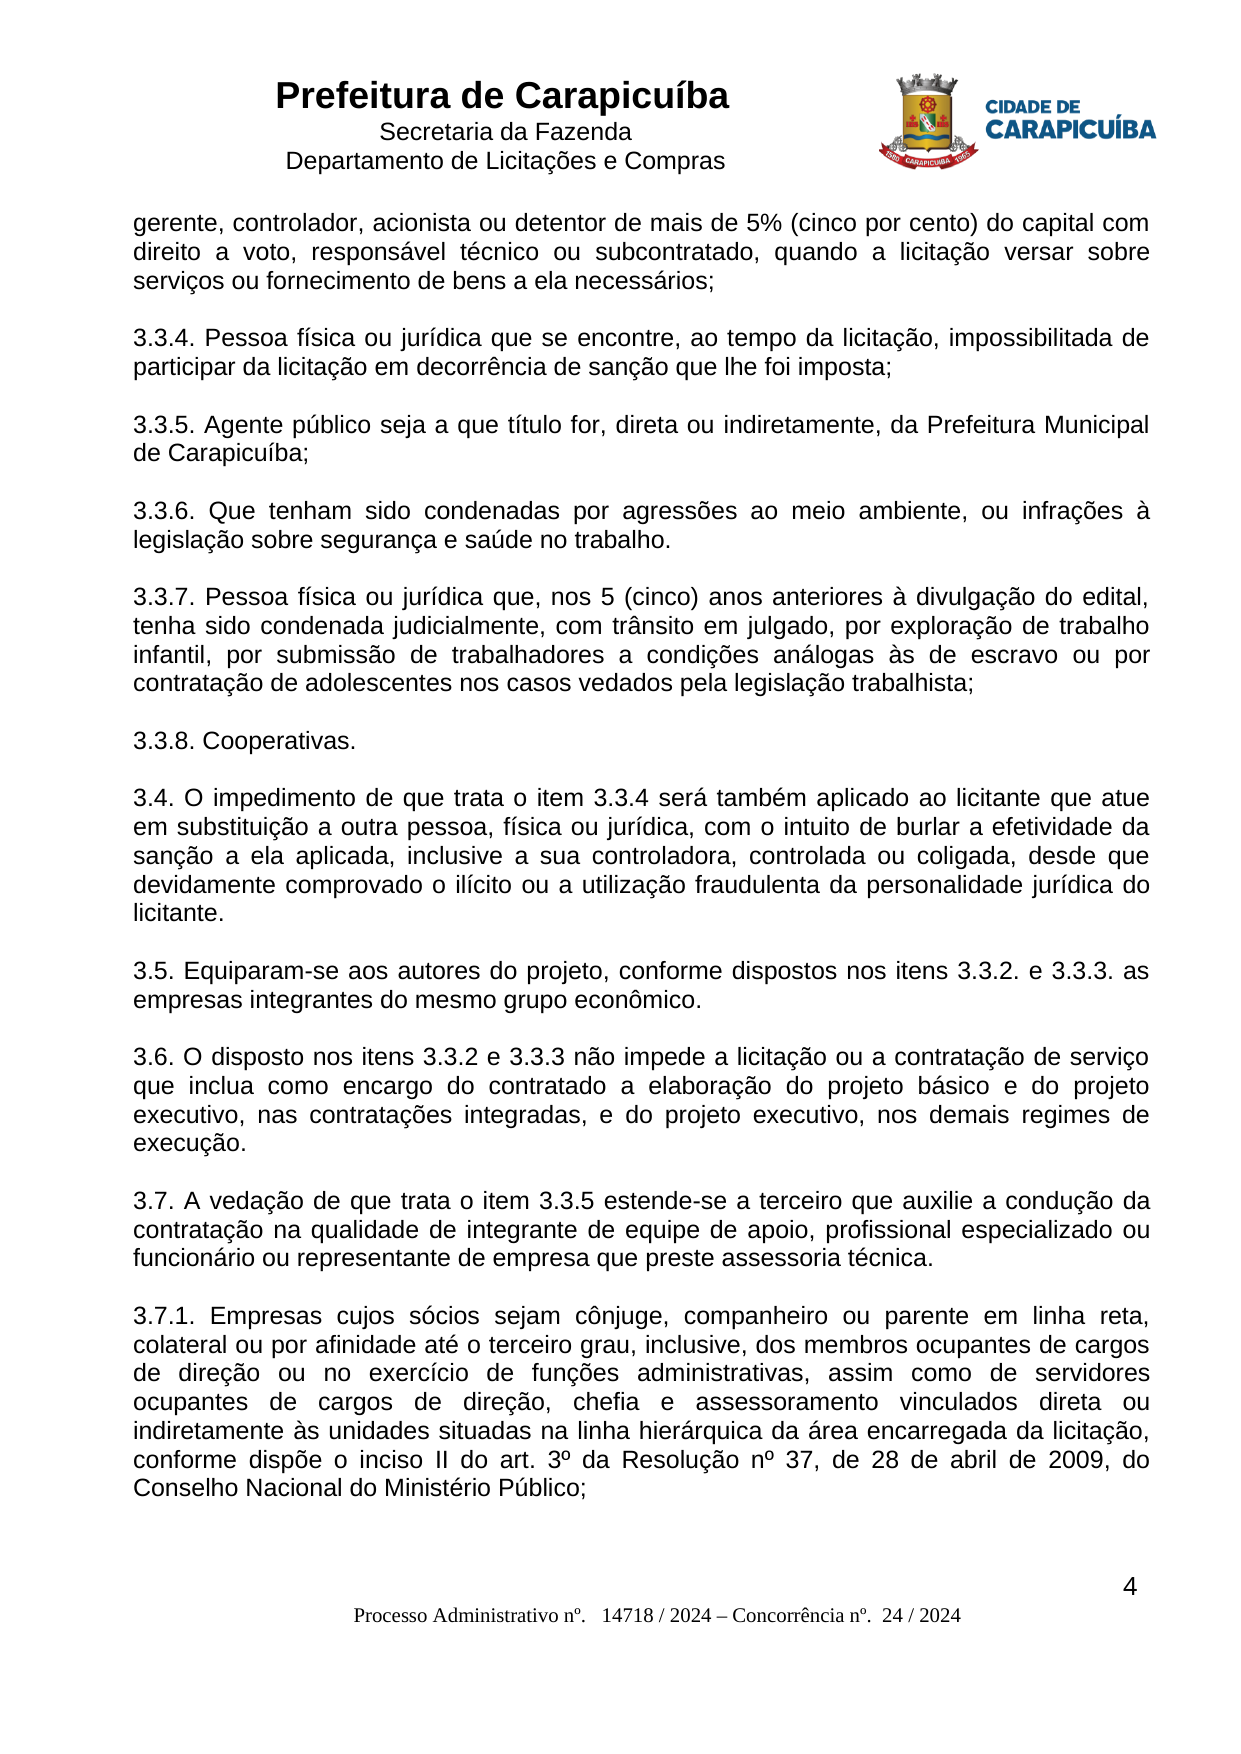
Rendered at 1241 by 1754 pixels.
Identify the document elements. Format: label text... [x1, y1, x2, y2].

picture [877, 65, 1159, 172]
text 3.3.5. Agente público seja a que título for, direta ou indiretamente, da Prefeitura Municipal de Carapicuíba; [133, 410, 1152, 467]
text 3.7. A vedação de que trata o item 3.3.5 estende-se a terceiro que auxilie a condução da contratação na qualidade de integrante de equipe de apoio, profissional especializado ou funcionário ou representante de empresa que preste assessoria técnica. [133, 1186, 1152, 1272]
text 3.3.4. Pessoa física ou jurídica que se encontre, ao tempo da licitação, impossibilitada de participar da licitação em decorrência de sanção que lhe foi imposta; [133, 323, 1152, 381]
text 3.3.8. Cooperativas. [133, 726, 1152, 755]
text 3.3.7. Pessoa física ou jurídica que, nos 5 (cinco) anos anteriores à divulgação do edital, tenha sido condenada judicialmente, com trânsito em julgado, por exploração de trabalho infantil, por submissão de trabalhadores a condições análogas às de escravo ou por contratação de adolescentes nos casos vedados pela legislação trabalhista; [133, 582, 1152, 697]
text 3.7.1. Empresas cujos sócios sejam cônjuge, companheiro ou parente em linha reta, colateral ou por afinidade até o terceiro grau, inclusive, dos membros ocupantes de cargos de direção ou no exercício de funções administrativas, assim como de servidores ocupantes de cargos de direção, chefia e assessoramento vinculados direta ou indiretamente às unidades situadas na linha hierárquica da área encarregada da licitação, conforme dispõe o inciso II do art. 3º da Resolução nº 37, de 28 de abril de 2009, do Conselho Nacional do Ministério Público; [133, 1301, 1152, 1502]
text 3.4. O impedimento de que trata o item 3.3.4 será também aplicado ao licitante que atue em substituição a outra pessoa, física ou jurídica, com o intuito de burlar a efetividade da sanção a ela aplicada, inclusive a sua controladora, controlada ou coligada, desde que devidamente comprovado o ilícito ou a utilização fraudulenta da personalidade jurídica do licitante. [133, 783, 1152, 927]
text 3.6. O disposto nos itens 3.3.2 e 3.3.3 não impede a licitação ou a contratação de serviço que inclua como encargo do contratado a elaboração do projeto básico e do projeto executivo, nas contratações integradas, e do projeto executivo, nos demais regimes de execução. [133, 1042, 1152, 1157]
text 3.5. Equiparam-se aos autores do projeto, conforme dispostos nos itens 3.3.2. e 3.3.3. as empresas integrantes do mesmo grupo econômico. [133, 956, 1152, 1013]
text 3.3.6. Que tenham sido condenadas por agressões ao meio ambiente, ou infrações à legislação sobre segurança e saúde no trabalho. [133, 496, 1152, 553]
